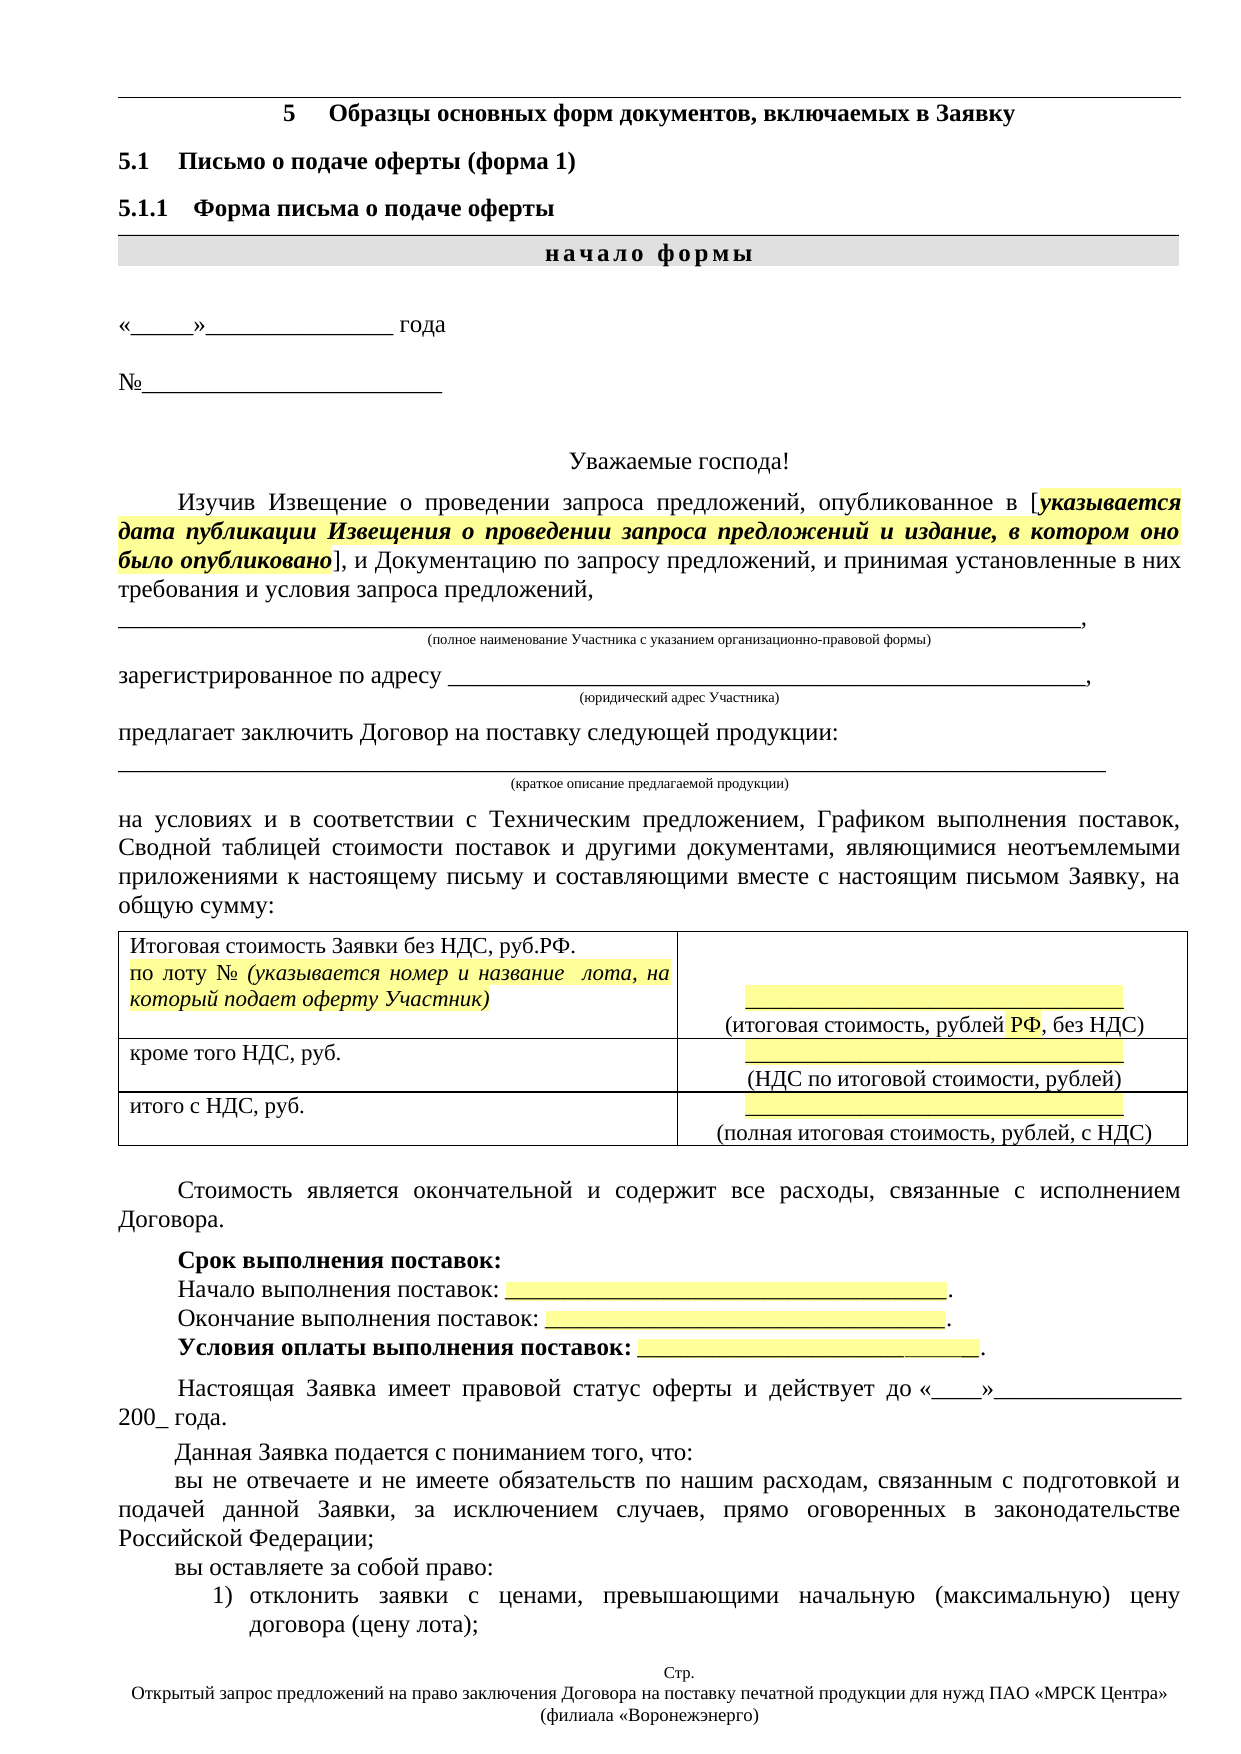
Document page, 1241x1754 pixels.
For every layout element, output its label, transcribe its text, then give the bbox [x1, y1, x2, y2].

table_header _________________________________ (итоговая стоимость, рублей РФ, без НДС) [678, 932, 1187, 1038]
table_cell _________________________________ (полная итоговая стоимость, рублей, с НДС) [678, 1093, 1187, 1145]
subtitle Письмо о подаче оферты (форма 1) [118, 146, 1181, 175]
text №________________________ [118, 367, 635, 396]
text Стоимость является окончательной и содержит все расходы, связанные с исполнением Договора. [118, 1175, 1181, 1233]
table_cell итого с НДС, руб. [119, 1093, 677, 1145]
text Срок выполнения поставок: [118, 1245, 1181, 1274]
table_cell _________________________________ (НДС по итоговой стоимости, рублей) [678, 1039, 1187, 1091]
text Изучив Извещение о проведении запроса предложений, опубликованное в [указывается дата публикации Извещения о проведении запроса предложений и издание, в котором оно было опубликовано], и Документацию по запросу предложений, и принимая установленные в них требования и условия запроса предложений, [118, 545, 1181, 602]
text Окончание выполнения поставок: ________________________________________________. [118, 1303, 1181, 1332]
table_header Итоговая стоимость Заявки без НДС, руб.РФ. по лоту № (указывается номер и название лота, на который подает оферту Участник) [119, 932, 677, 1038]
text предлагает заключить Договор на поставку следующей продукции: [118, 717, 1181, 746]
text начало формы [118, 236, 1179, 266]
text (краткое описание предлагаемой продукции) [118, 775, 1181, 804]
list отклонить заявки с ценами, превышающими начальную (максимальную) цену договора (цену лота); [212, 1580, 1181, 1638]
text (полное наименование Участника с указанием организационно-правовой формы) [118, 631, 1181, 660]
text на условиях и в соответствии с Техническим предложением, Графиком выполнения поставок, Сводной таблицей стоимости поставок и другими документами, являющимися неотъемлемыми приложениями к настоящему письму и составляющими вместе с настоящим письмом Заявку, на общую сумму: [118, 804, 1181, 919]
text Начало выполнения поставок: _____________________________________________________. [118, 1274, 1181, 1303]
text (юридический адрес Участника) [118, 689, 1181, 717]
text _______________________________________________________________________________ [118, 746, 1181, 775]
text зарегистрированное по адресу ___________________________________________________, [118, 660, 1181, 689]
subtitle Форма письма о подаче оферты [118, 193, 1181, 222]
table_cell кроме того НДС, руб. [119, 1039, 677, 1091]
text Изучив Извещение о проведении запроса предложений, опубликованное в [указывается дата публикации Извещения о проведении запроса предложений и издание, в котором оно было опубликовано], и Документацию по запросу предложений, и принимая установленные в них требования и условия запроса предложений, [118, 487, 1181, 516]
text _____________________________________________________________________________, [118, 602, 1181, 631]
text Настоящая Заявка имеет правовой статус оферты и действует до «____»_______________ 200_ года. [118, 1373, 1181, 1430]
subtitle Образцы основных форм документов, включаемых в Заявку [117, 98, 1181, 127]
text «_____»_______________ года [118, 309, 635, 338]
text Уважаемые господа! [118, 446, 1181, 475]
text Условия оплаты выполнения поставок: _________________________________________. [118, 1332, 1181, 1360]
text вы не отвечаете и не имеете обязательств по нашим расходам, связанным с подготовкой и подачей данной Заявки, за исключением случаев, прямо оговоренных в законодательстве Российской Федерации; [118, 1465, 1181, 1552]
text вы оставляете за собой право: [118, 1552, 1181, 1580]
text Данная Заявка подается с пониманием того, что: [118, 1437, 1181, 1465]
